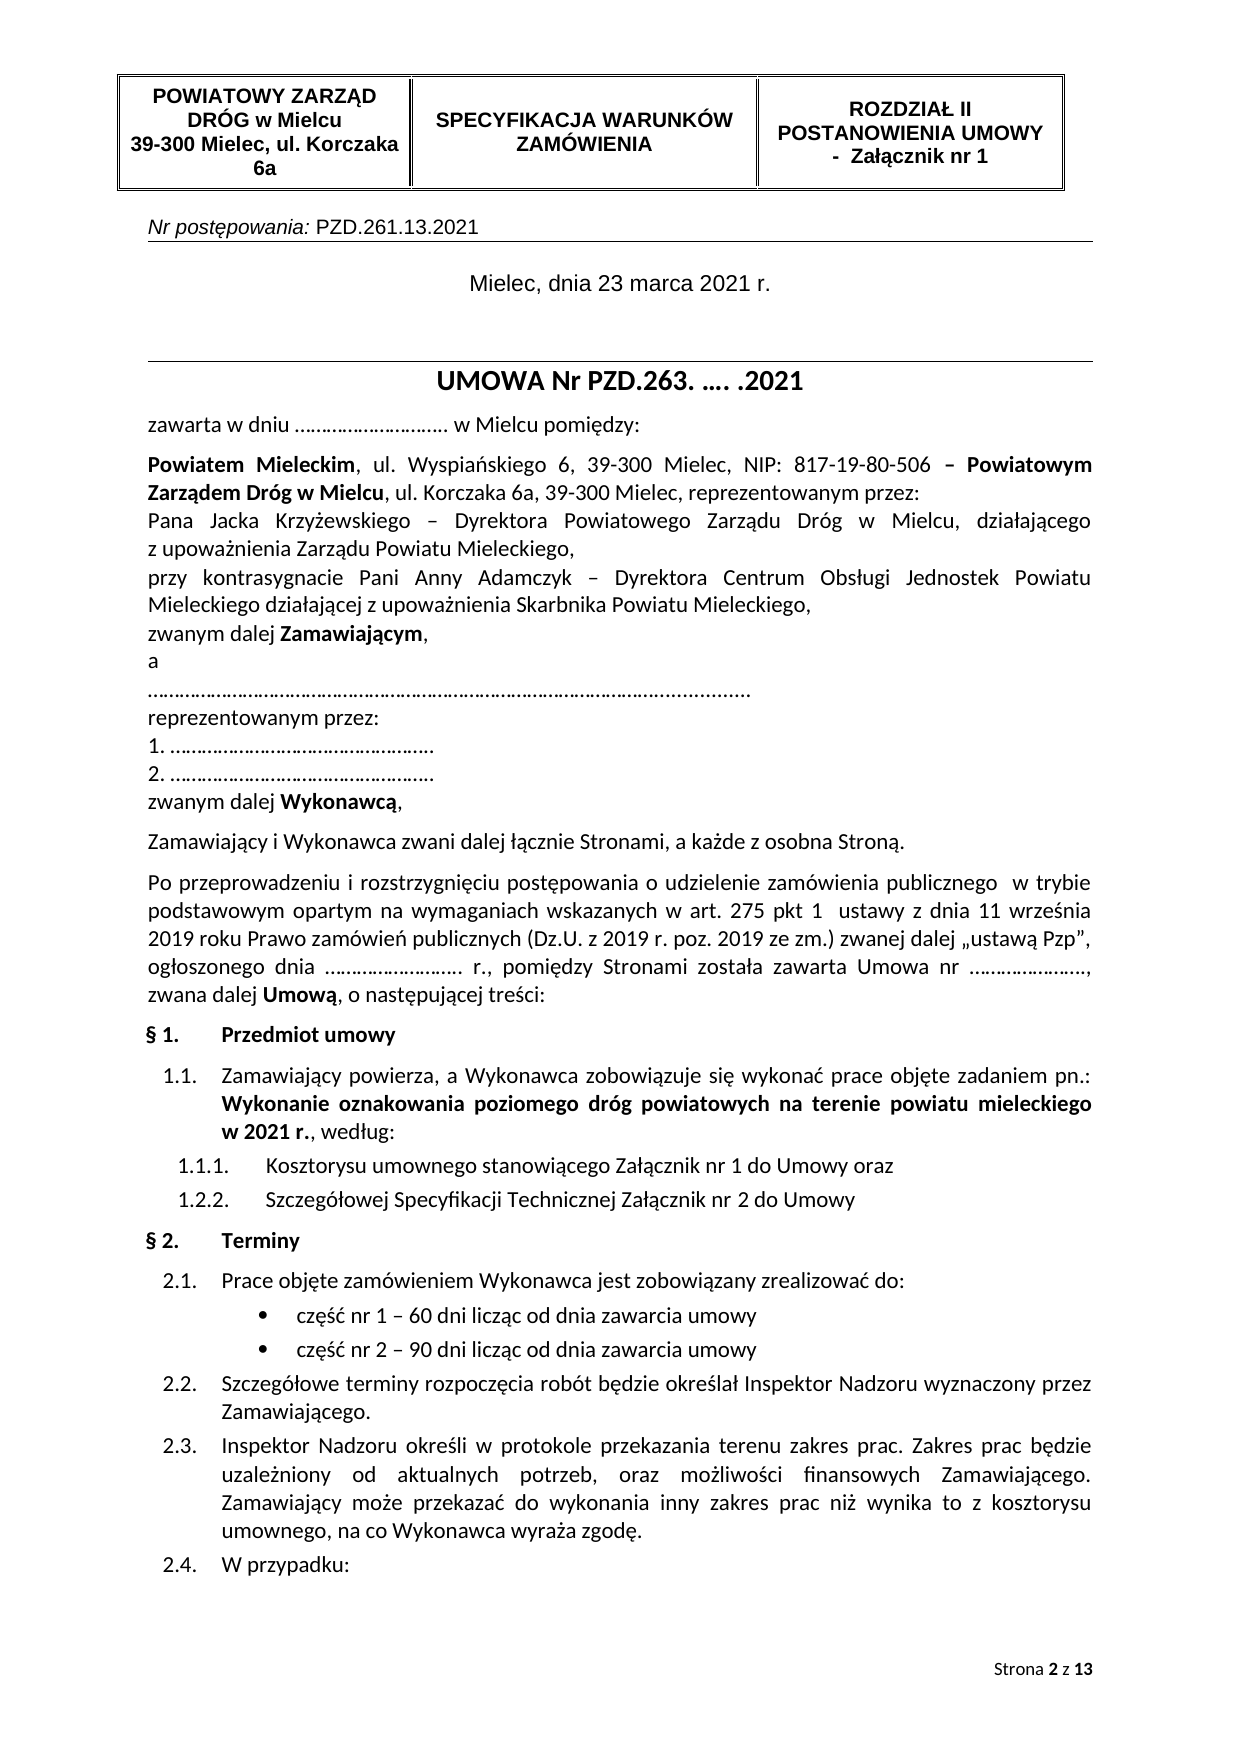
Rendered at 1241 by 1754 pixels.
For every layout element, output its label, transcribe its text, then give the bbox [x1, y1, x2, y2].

text a [148, 647, 1093, 675]
subtitle Szczegółowe terminy rozpoczęcia robót będzie określał Inspektor Nadzoru wyznaczony przez Zamawiającego. [162, 1369, 1093, 1425]
title UMOWA Nr PZD.263. …. .2021 [148, 362, 1093, 397]
text 1.2.2. Szczegółowej Specyfikacji Technicznej Załącznik nr 2 do Umowy [148, 1186, 1093, 1213]
subtitle Przedmiot umowy [162, 1020, 1093, 1048]
text Pana Jacka Krzyżewskiego – Dyrektora Powiatowego Zarządu Dróg w Mielcu, działającego z upoważnienia Zarządu Powiatu Mieleckiego, [148, 507, 1093, 563]
subtitle Inspektor Nadzoru określi w protokole przekazania terenu zakres prac. Zakres prac będzie uzależniony od aktualnych potrzeb, oraz możliwości finansowych Zamawiającego. Zamawiający może przekazać do wykonania inny zakres prac niż wynika to z kosztorysu umownego, na co Wykonawca wyraża zgodę. [162, 1432, 1093, 1544]
subtitle Zamawiający powierza, a Wykonawca zobowiązuje się wykonać prace objęte zadaniem pn.: Wykonanie oznakowania poziomego dróg powiatowych na terenie powiatu mieleckiego w 2021 r., według: [162, 1061, 1093, 1145]
subtitle Prace objęte zamówieniem Wykonawca jest zobowiązany zrealizować do: [162, 1267, 1093, 1294]
text zwanym dalej Zamawiającym, [148, 619, 1093, 647]
subtitle część nr 1 – 60 dni licząc od dnia zawarcia umowy [259, 1301, 1093, 1329]
subtitle W przypadku: [162, 1550, 1093, 1578]
text Powiatem Mieleckim, ul. Wyspiańskiego 6, 39-300 Mielec, NIP: 817-19-80-506 – Powiatowym Zarządem Dróg w Mielcu, ul. Korczaka 6a, 39-300 Mielec, reprezentowanym przez: [148, 451, 1093, 507]
subtitle Kosztorysu umownego stanowiącego Załącznik nr 1 do Umowy oraz [177, 1151, 1093, 1179]
text zwanym dalej Wykonawcą, [148, 787, 1093, 815]
text 1. ………………………………………….. [148, 731, 1093, 759]
text 2. ………………………………………….. [148, 759, 1093, 787]
text Mielec, dnia 23 marca 2021 r. [148, 270, 1093, 361]
subtitle Terminy [162, 1226, 1093, 1254]
subtitle część nr 2 – 90 dni licząc od dnia zawarcia umowy [259, 1335, 1093, 1363]
text Po przeprowadzeniu i rozstrzygnięciu postępowania o udzielenie zamówienia publicznego w trybie podstawowym opartym na wymaganiach wskazanych w art. 275 pkt 1 ustawy z dnia 11 września 2019 roku Prawo zamówień publicznych (Dz.U. z 2019 r. poz. 2019 ze zm.) zwanej dalej „ustawą Pzp”, ogłoszonego dnia …………………….. r., pomiędzy Stronami została zawarta Umowa nr …………………., zwana dalej Umową, o następującej treści: [148, 868, 1093, 1008]
text Zamawiający i Wykonawca zwani dalej łącznie Stronami, a każde z osobna Stroną. [148, 827, 1093, 855]
text ……………………………………………………………………………………................. [148, 675, 1093, 703]
text reprezentowanym przez: [148, 703, 1093, 731]
text przy kontrasygnacie Pani Anny Adamczyk – Dyrektora Centrum Obsługi Jednostek Powiatu Mieleckiego działającej z upoważnienia Skarbnika Powiatu Mieleckiego, [148, 563, 1093, 619]
text zawarta w dniu ……………………….. w Mielcu pomiędzy: [148, 410, 1093, 438]
